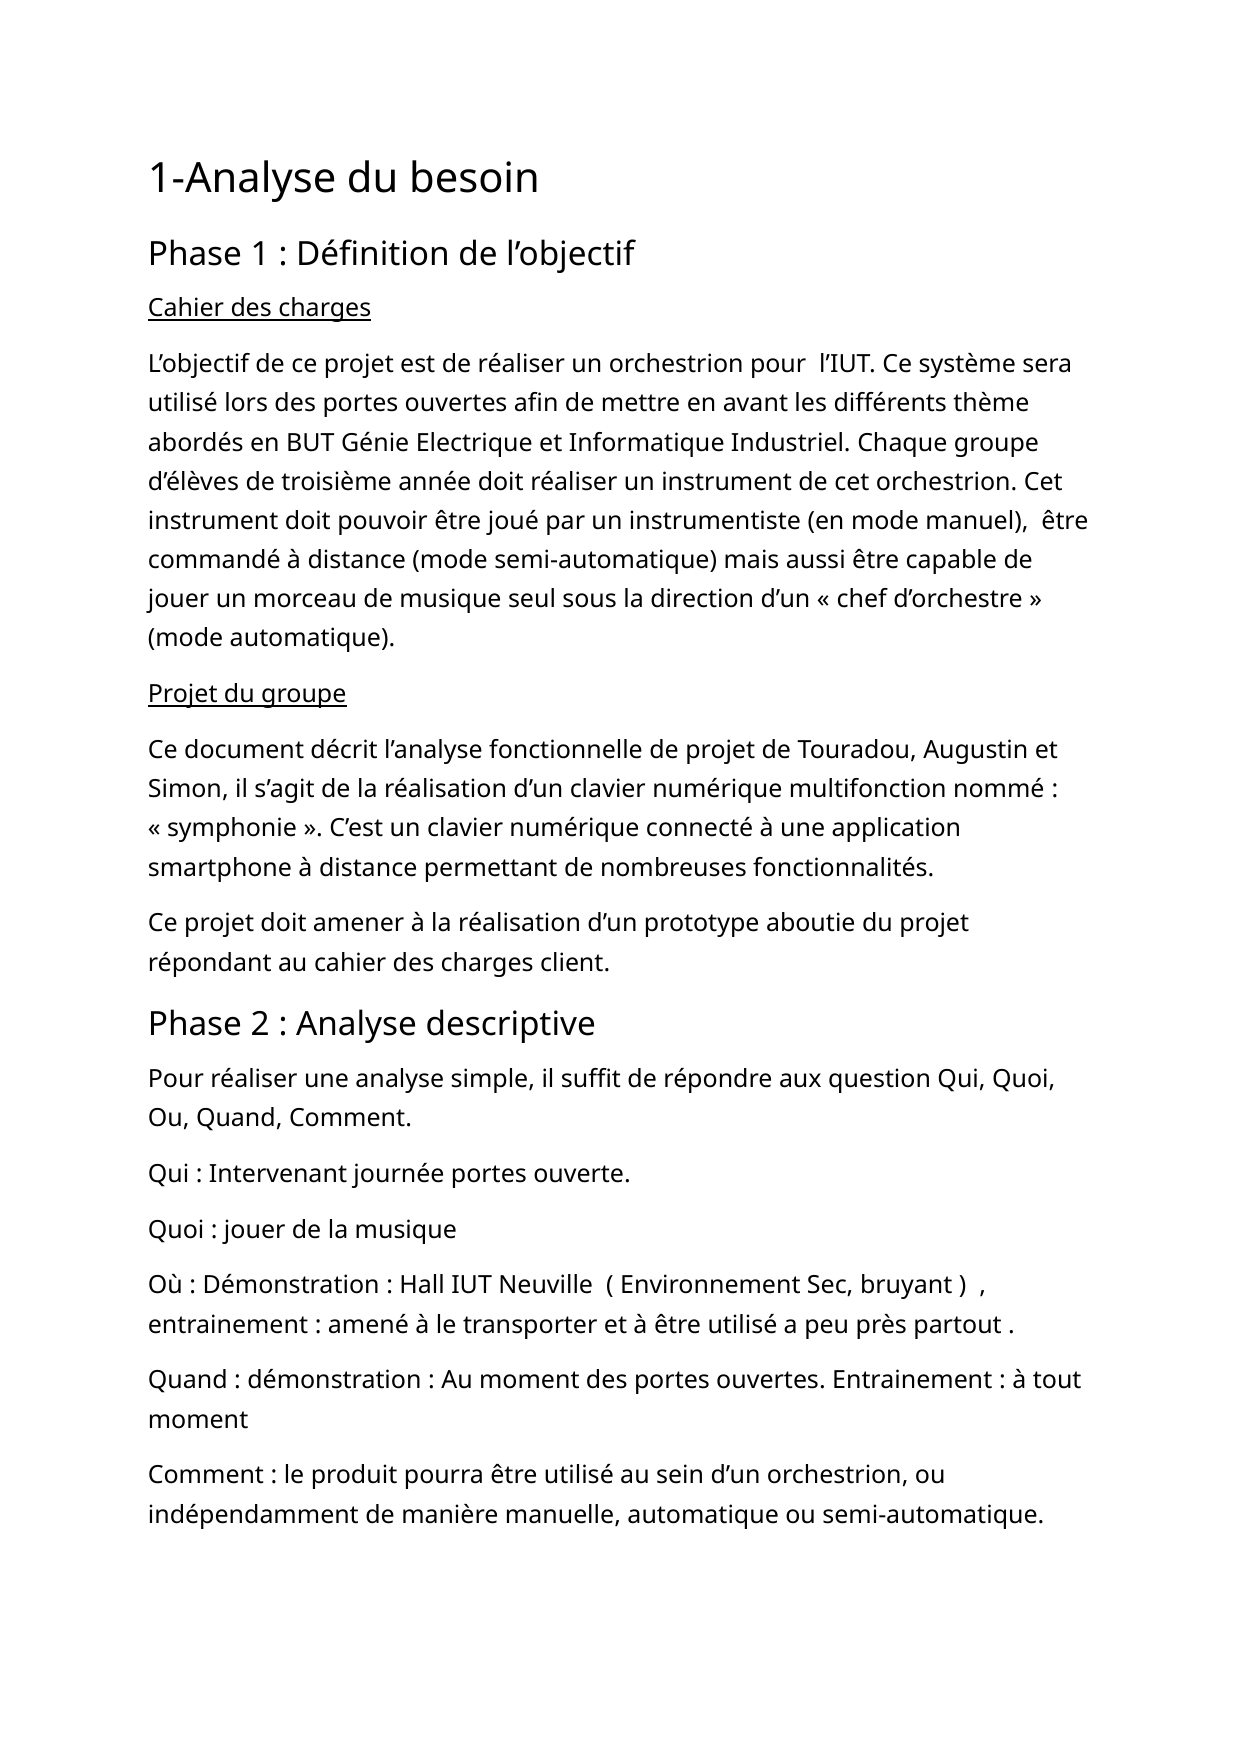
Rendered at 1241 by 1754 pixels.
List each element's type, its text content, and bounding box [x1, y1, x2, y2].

text Pour réaliser une analyse simple, il suffit de répondre aux question Qui, Quoi, Ou, Quand, Comment. [148, 1061, 1093, 1134]
text Comment : le produit pourra être utilisé au sein d’un orchestrion, ou indépendamment de manière manuelle, automatique ou semi-automatique. [148, 1457, 1093, 1530]
text Cahier des charges [148, 290, 1093, 324]
text L’objectif de ce projet est de réaliser un orchestrion pour l’IUT. Ce système sera utilisé lors des portes ouvertes afin de mettre en avant les différents thème abordés en BUT Génie Electrique et Informatique Industriel. Chaque groupe d’élèves de troisième année doit réaliser un instrument de cet orchestrion. Cet instrument doit pouvoir être joué par un instrumentiste (en mode manuel), être commandé à distance (mode semi-automatique) mais aussi être capable de jouer un morceau de musique seul sous la direction d’un « chef d’orchestre » (mode automatique). [148, 346, 1093, 654]
text 1-Analyse du besoin [148, 148, 1093, 204]
text Ce projet doit amener à la réalisation d’un prototype aboutie du projet répondant au cahier des charges client. [148, 905, 1093, 978]
text Où : Démonstration : Hall IUT Neuville ( Environnement Sec, bruyant ) , entrainement : amené à le transporter et à être utilisé a peu près partout . [148, 1267, 1093, 1340]
text Quoi : jouer de la musique [148, 1211, 1093, 1245]
text Qui : Intervenant journée portes ouverte. [148, 1156, 1093, 1189]
text Quand : démonstration : Au moment des portes ouvertes. Entrainement : à tout moment [148, 1362, 1093, 1435]
text Ce document décrit l’analyse fonctionnelle de projet de Touradou, Augustin et Simon, il s’agit de la réalisation d’un clavier numérique multifonction nommé : « symphonie ». C’est un clavier numérique connecté à une application smartphone à distance permettant de nombreuses fonctionnalités. [148, 732, 1093, 883]
subtitle Phase 2 : Analyse descriptive [148, 1000, 1093, 1045]
subtitle Phase 1 : Définition de l’objectif [148, 229, 1093, 275]
text Projet du groupe [148, 676, 1093, 710]
